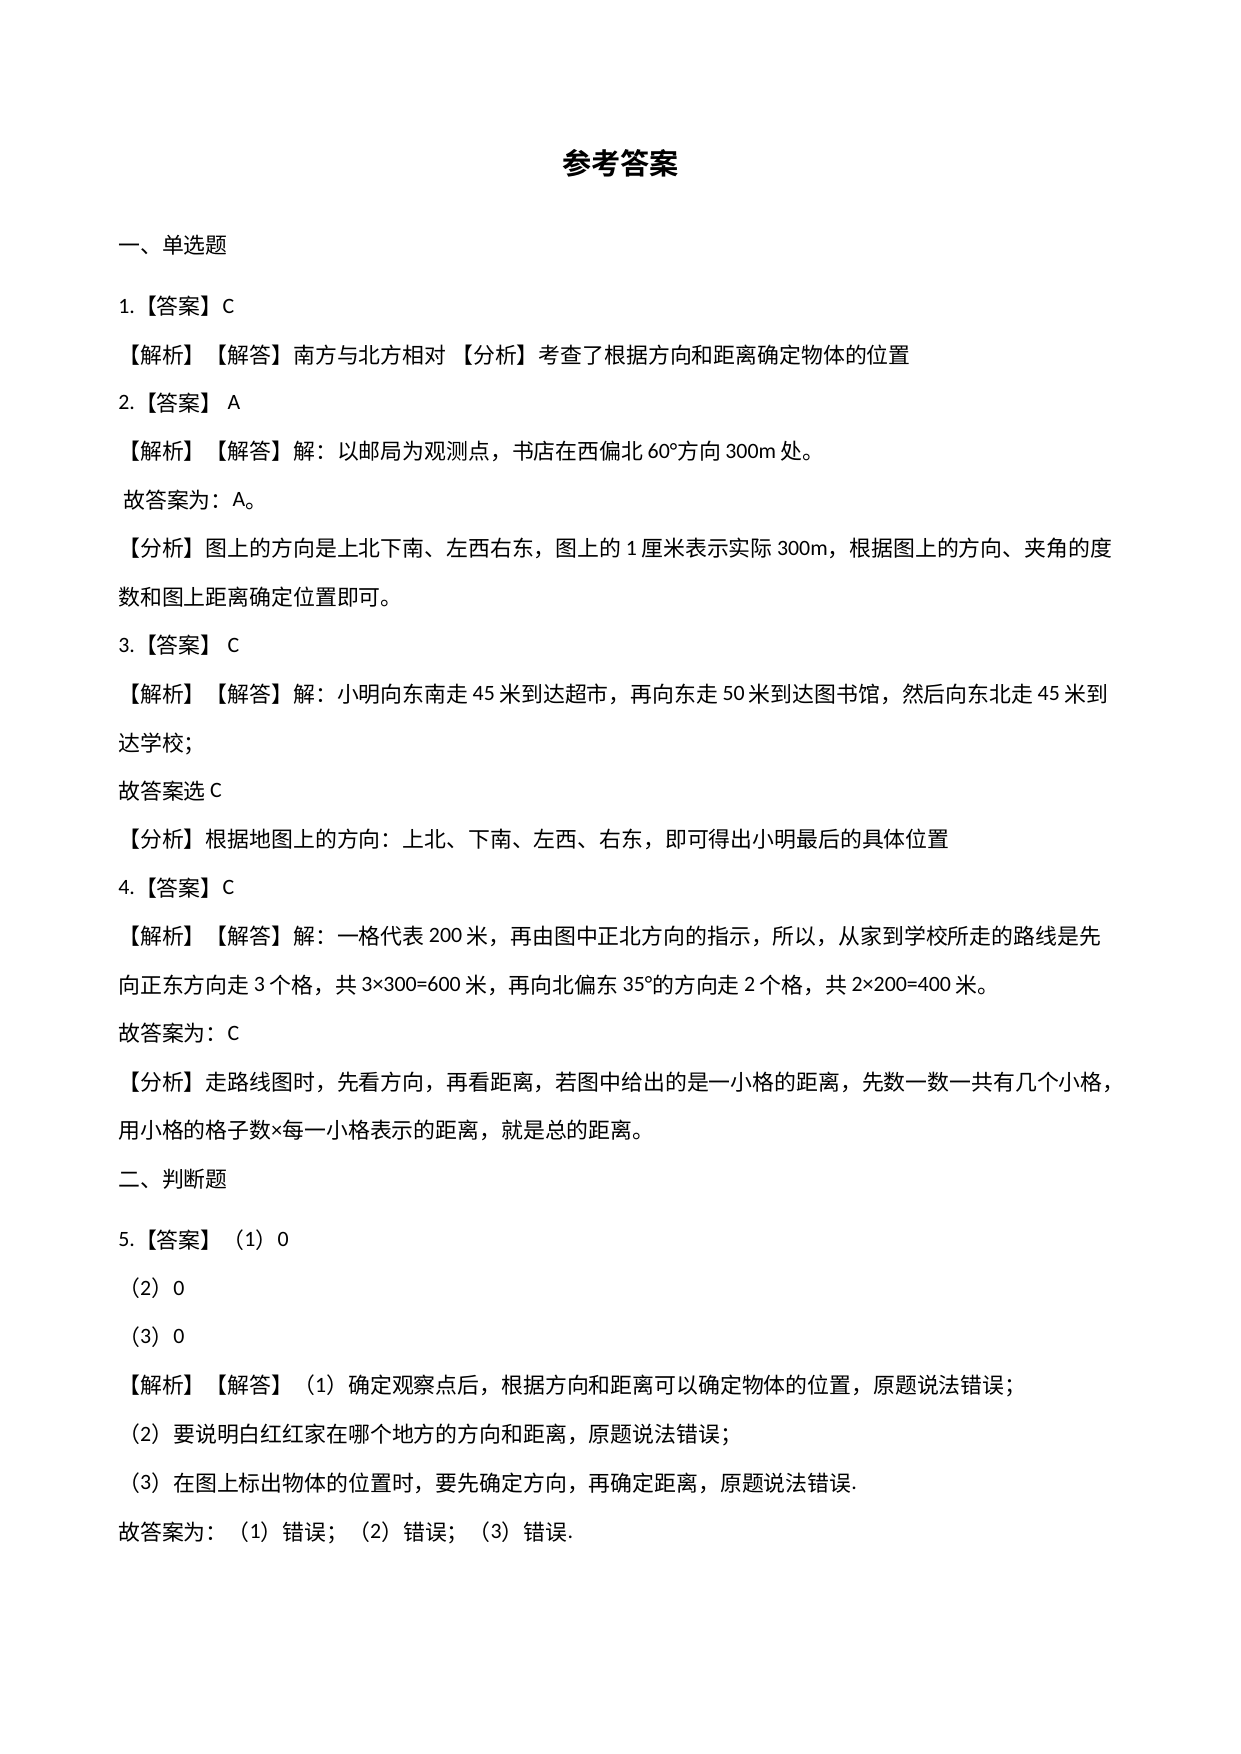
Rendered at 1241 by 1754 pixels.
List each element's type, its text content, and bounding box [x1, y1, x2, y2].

text 二、判断题 [118, 1161, 1122, 1194]
text 【解析】【解答】解：一格代表200米，再由图中正北方向的指示，所以，从家到学校所走的路线是先向正东方向走3个格，共3×300=600米，再向北偏东35°的方向走2个格，共2×200=400米。 故答案为：C [118, 918, 1122, 1048]
text 参考答案 [118, 129, 1122, 194]
text 1.【答案】C [118, 289, 1122, 321]
text 【解析】【解答】解：小明向东南走45米到达超市，再向东走50米到达图书馆，然后向东北走45米到达学校； [118, 676, 1122, 758]
text 【解析】【解答】（1）确定观察点后，根据方向和距离可以确定物体的位置，原题说法错误； （2）要说明白红红家在哪个地方的方向和距离，原题说法错误； （3）在图上标出物体的位置时，要先确定方向，再确定距离，原题说法错误. 故答案为：（1）错误；（2）错误；（3）错误. [118, 1368, 1122, 1547]
text 4.【答案】C [118, 870, 1122, 903]
text 5.【答案】（1）0 （2）0 （3）0 [118, 1222, 1122, 1352]
text 【解析】【解答】南方与北方相对 【分析】考查了根据方向和距离确定物体的位置 [118, 337, 1122, 370]
text 【解析】【解答】解：以邮局为观测点，书店在西偏北60°方向300m处。 故答案为：A。 [118, 434, 1122, 515]
text 【分析】根据地图上的方向：上北、下南、左西、右东，即可得出小明最后的具体位置 [118, 822, 1122, 854]
text 2.【答案】 A [118, 386, 1122, 418]
text 【分析】走路线图时，先看方向，再看距离，若图中给出的是一小格的距离，先数一数一共有几个小格，用小格的格子数×每一小格表示的距离，就是总的距离。 [118, 1064, 1122, 1146]
text 3.【答案】 C [118, 628, 1122, 661]
text 一、单选题 [118, 228, 1122, 261]
text 【分析】图上的方向是上北下南、左西右东，图上的1厘米表示实际300m，根据图上的方向、夹角的度数和图上距离确定位置即可。 [118, 531, 1122, 612]
text 故答案选C [118, 773, 1122, 806]
